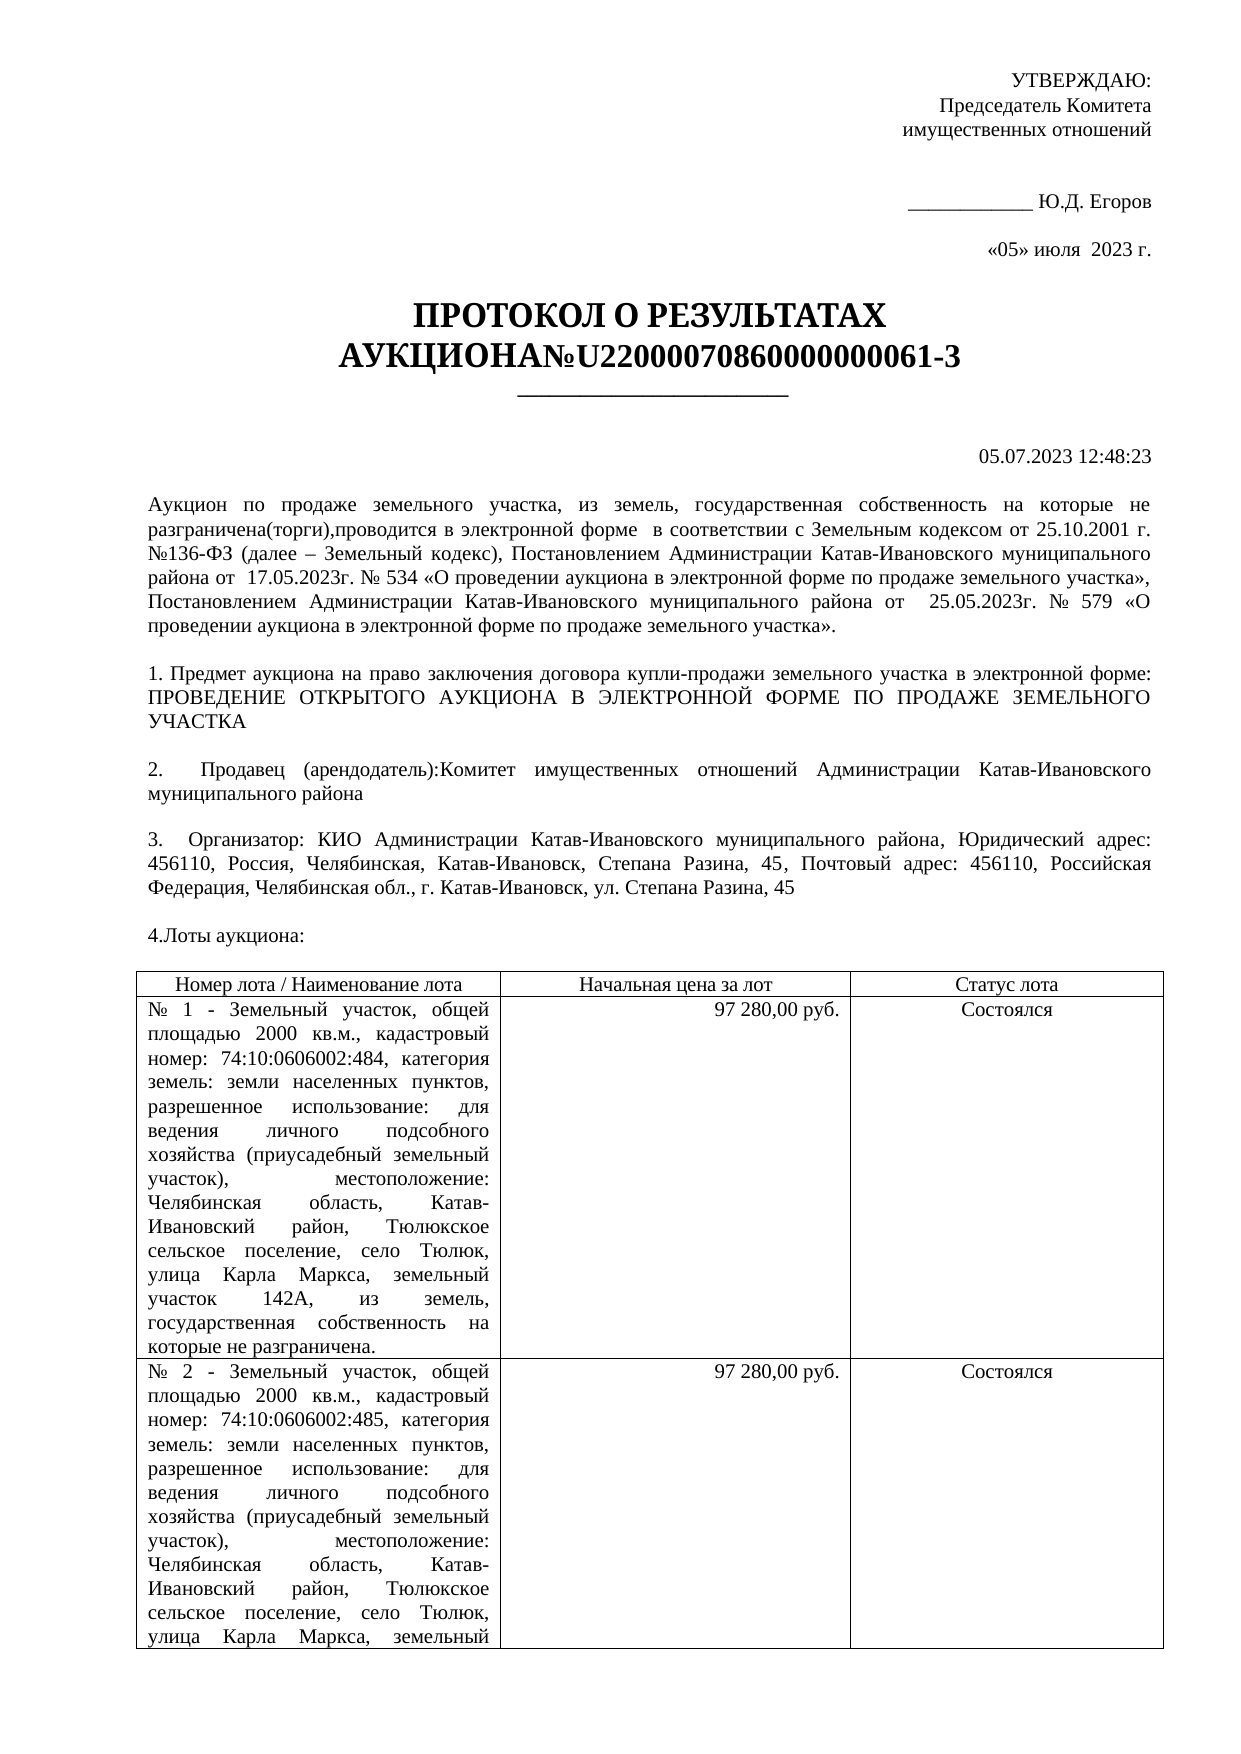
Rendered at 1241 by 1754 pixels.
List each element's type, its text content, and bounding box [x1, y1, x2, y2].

table_header Статус лота [851, 972, 1163, 996]
table_cell Состоялся [851, 1359, 1163, 1648]
text 2. Продавец (арендодатель):Комитет имущественных отношений Администрации Катав-Ивановского муниципального района [148, 757, 1152, 805]
text имущественных отношений [148, 117, 1152, 141]
table_header Номер лота / Наименование лота [137, 972, 500, 996]
text Председатель Комитета [148, 92, 1152, 117]
text 4.Лоты аукциона: [148, 923, 1152, 947]
subtitle ПРОТОКОЛ О РЕЗУЛЬТАТАХ АУКЦИОНА№U22000070860000000061-3 [148, 297, 1152, 375]
text 3. Организатор: КИО Администрации Катав-Ивановского муниципального района, Юридический адрес: 456110, Россия, Челябинская, Катав-Ивановск, Степана Разина, 45, Почтовый адрес: 456110, Российская Федерация, Челябинская обл., г. Катав-Ивановск, ул. Степана Разина, 45 [148, 827, 1152, 899]
text ____________ Ю.Д. Егоров [148, 189, 1152, 213]
table_header Начальная цена за лот [501, 972, 850, 996]
text УТВЕРЖДАЮ: [148, 68, 1152, 92]
table_cell 97 280,00 руб. [501, 997, 850, 1358]
table_cell № 1 - Земельный участок, общей площадью 2000 кв.м., кадастровый номер: 74:10:0606002:484, категория земель: земли населенных пунктов, разрешенное использование: для ведения личного подсобного хозяйства (приусадебный земельный участок), местоположение: Челябинская область, Катав-Ивановский район, Тюлюкское сельское поселение, село Тюлюк, улица Карла Маркса, земельный участок 142А, из земель, государственная собственность на которые не разграничена. [137, 997, 500, 1358]
table_cell 97 280,00 руб. [501, 1359, 850, 1648]
text «05» июля 2023 г. [148, 237, 1152, 261]
table_cell Состоялся [851, 997, 1163, 1358]
text 1. Предмет аукциона на право заключения договора купли-продажи земельного участка в электронной форме: ПРОВЕДЕНИЕ ОТКРЫТОГО АУКЦИОНА В ЭЛЕКТРОННОЙ ФОРМЕ ПО ПРОДАЖЕ ЗЕМЕЛЬНОГО УЧАСТКА [148, 661, 1152, 733]
text Аукцион по продаже земельного участка, из земель, государственная собственность на которые не разграничена(торги),проводится в электронной форме в соответствии с Земельным кодексом от 25.10.2001 г. №136-ФЗ (далее – Земельный кодекс), Постановлением Администрации Катав-Ивановского муниципального района от 17.05.2023г. № 534 «О проведении аукциона в электронной форме по продаже земельного участка», Постановлением Администрации Катав-Ивановского муниципального района от 25.05.2023г. № 579 «О проведении аукциона в электронной форме по продаже земельного участка». [148, 492, 1152, 637]
text 05.07.2023 12:48:23 [148, 444, 1152, 468]
text __________________________ [154, 375, 1152, 399]
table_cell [137, 1359, 500, 1648]
